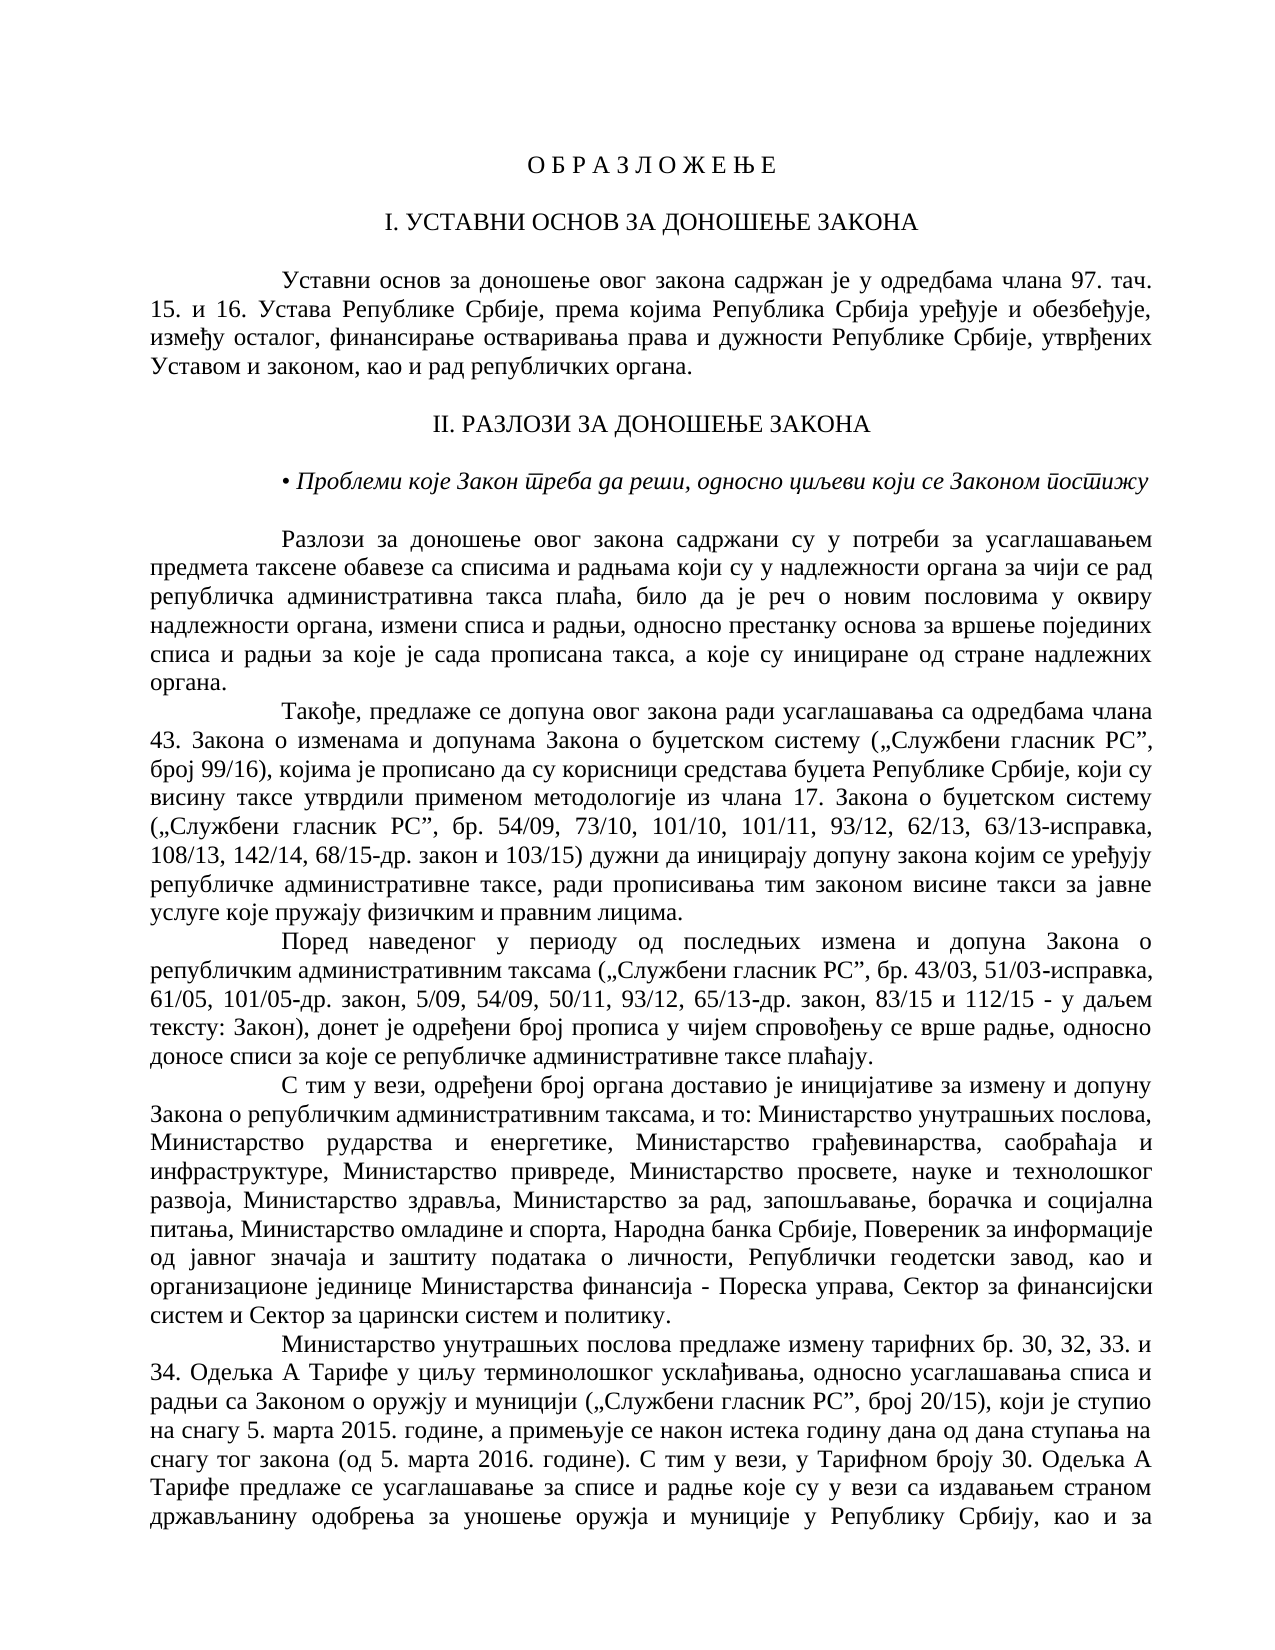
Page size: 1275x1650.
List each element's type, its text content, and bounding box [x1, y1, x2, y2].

text С тим у вези, одређени број органа доставио је иницијативе за измену и допуну Закона о републичким административним таксама, и то: Министарство унутрашњих послова, Министарство рударства и енергетике, Министарство грађевинарства, саобраћаја и инфраструктуре, Министарство привреде, Министарство просвете, науке и технолошког развоја, Министарство здравља, Министарство за рад, запошљавање, борачка и социјална питања, Министарство омладине и спорта, Народна банка Србије, Повереник за информације од јавног значаја и заштиту података о личности, Републички геодетски завод, као и организационе јединице Министарства финансија - Пореска управа, Сектор за финансијски систем и Сектор за царински систем и политику. [150, 1214, 1153, 1329]
text I. УСТАВНИ ОСНОВ ЗА ДОНОШЕЊЕ ЗАКОНА [150, 207, 1153, 236]
text Уставни основ за доношење овог закона садржан је у одредбама члана 97. тач. 15. и 16. Устава Републике Србије, према којима Република Србија уређује и обезбеђује, између осталог, финансирање остваривања права и дужности Републике Србије, утврђених Уставом и законом, као и рад републичких органа. [150, 265, 1153, 380]
text О Б Р А З Л О Ж Е Њ Е [150, 150, 1153, 179]
text Разлози за доношење овог закона садржани су у потреби за усаглашавањем предмета таксене обавезе са списима и радњама који су у надлежности органа за чији се рад републичка административна такса плаћа, било да је реч о новим пословима у оквиру надлежности органа, измени списа и радњи, односно престанку основа за вршење појединих списа и радњи за које је сада прописана такса, а које су инициране од стране надлежних органа. [150, 524, 1153, 696]
text II. РАЗЛОЗИ ЗА ДОНОШЕЊЕ ЗАКОНА [150, 409, 1153, 437]
text • Проблеми које Закон треба да реши, односно циљеви који се Законом постижу [150, 466, 1153, 495]
text Taкoђe, предлаже се допуна овог закона ради усаглашавања са одредбама члана 43. Закона о изменама и допунама Закона о буџетском систему („Службени гласник РС”, број 99/16), којима је прописано да су корисници средстава буџета Републике Србије, који су висину таксе утврдили применом методологије из члана 17. Закона о буџетском систему („Службени гласник РС”, бр. 54/09, 73/10, 101/10, 101/11, 93/12, 62/13, 63/13-исправка, 108/13, 142/14, 68/15-др. закон и 103/15) дужни да иницирају допуну закона којим се уређују републичке административне таксе, ради прописивања тим законом висине такси за јавне услуге које пружају физичким и правним лицима. [150, 696, 1153, 926]
text С тим у вези, одређени број органа доставио је иницијативе за измену и допуну Закона о републичким административним таксама, и то: Министарство унутрашњих послова, Министарство рударства и енергетике, Министарство грађевинарства, саобраћаја и инфраструктуре, Министарство привреде, Министарство просвете, науке и технолошког развоја, Министарство здравља, Министарство за рад, запошљавање, борачка и социјална питања, Министарство омладине и спорта, Народна банка Србије, Повереник за информације од јавног значаја и заштиту података о личности, Републички геодетски завод, као и организационе јединице Министарства финансија - Пореска управа, Сектор за финансијски систем и Сектор за царински систем и политику. [150, 1070, 1153, 1214]
text Поред наведеног у периоду од последњих измена и допуна Закона о републичким административним таксама („Службени гласник РС”, бр. 43/03, 51/03-исправка, 61/05, 101/05-др. закон, 5/09, 54/09, 50/11, 93/12, 65/13-др. закон, 83/15 и 112/15 - у даљем тексту: Закон), донет је одређени број прописа у чијем спровођењу се врше радње, односно доносе списи за које се републичке административне таксе плаћају. [150, 926, 1153, 1070]
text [150, 1329, 1153, 1530]
